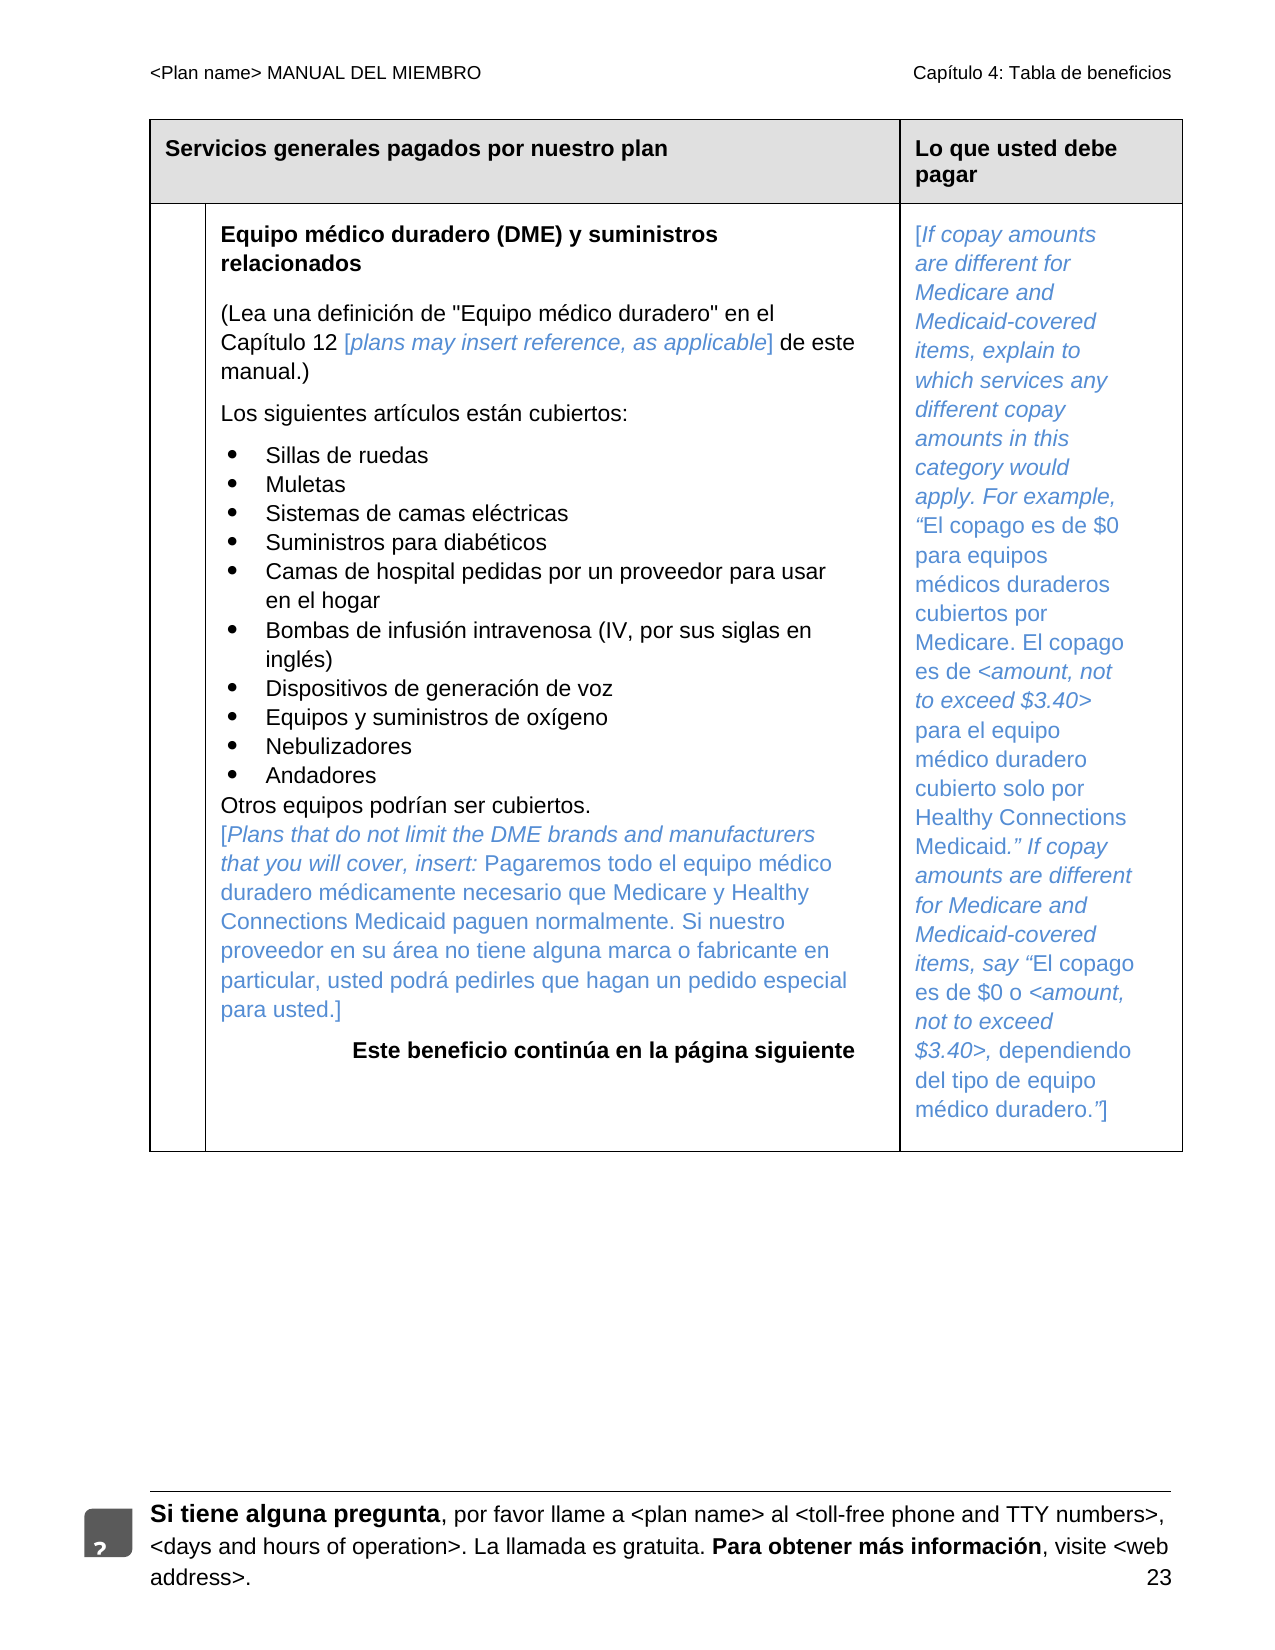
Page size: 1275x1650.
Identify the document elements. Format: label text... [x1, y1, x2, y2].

table_cell Equipo médico duradero (DME) y suministros relacionados (Lea una definición de "Equipo médico duradero" en el Capítulo 12 [plans may insert reference, as applicable] de este manual.) Los siguientes artículos están cubiertos: Sillas de ruedas Muletas Sistemas de camas eléctricas Suministros para diabéticos Camas de hospital pedidas por un proveedor para usar en el hogar Bombas de infusión intravenosa (IV, por sus siglas en inglés) Dispositivos de generación de voz Equipos y suministros de oxígeno Nebulizadores Andadores Otros equipos podrían ser cubiertos. [Plans that do not limit the DME brands and manufacturers that you will cover, insert: Pagaremos todo el equipo médico duradero médicamente necesario que Medicare y Healthy Connections Medicaid paguen normalmente. Si nuestro proveedor en su área no tiene alguna marca o fabricante en particular, usted podrá pedirles que hagan un pedido especial para usted.] Este beneficio continúa en la página siguiente [206, 204, 899, 1151]
table_header Lo que usted debe pagar [901, 120, 1182, 203]
table_cell [151, 204, 205, 1151]
table_header Servicios generales pagados por nuestro plan [151, 120, 899, 203]
table_cell [If copay amounts are different for Medicare and Medicaid-covered items, explain to which services any different copay amounts in this category would apply. For example, “El copago es de $0 para equipos médicos duraderos cubiertos por Medicare. El copago es de <amount, not to exceed $3.40> para el equipo médico duradero cubierto solo por Healthy Connections Medicaid.” If copay amounts are different for Medicare and Medicaid-covered items, say “El copago es de $0 o <amount, not to exceed $3.40>, dependiendo del tipo de equipo médico duradero.”] [901, 204, 1182, 1151]
